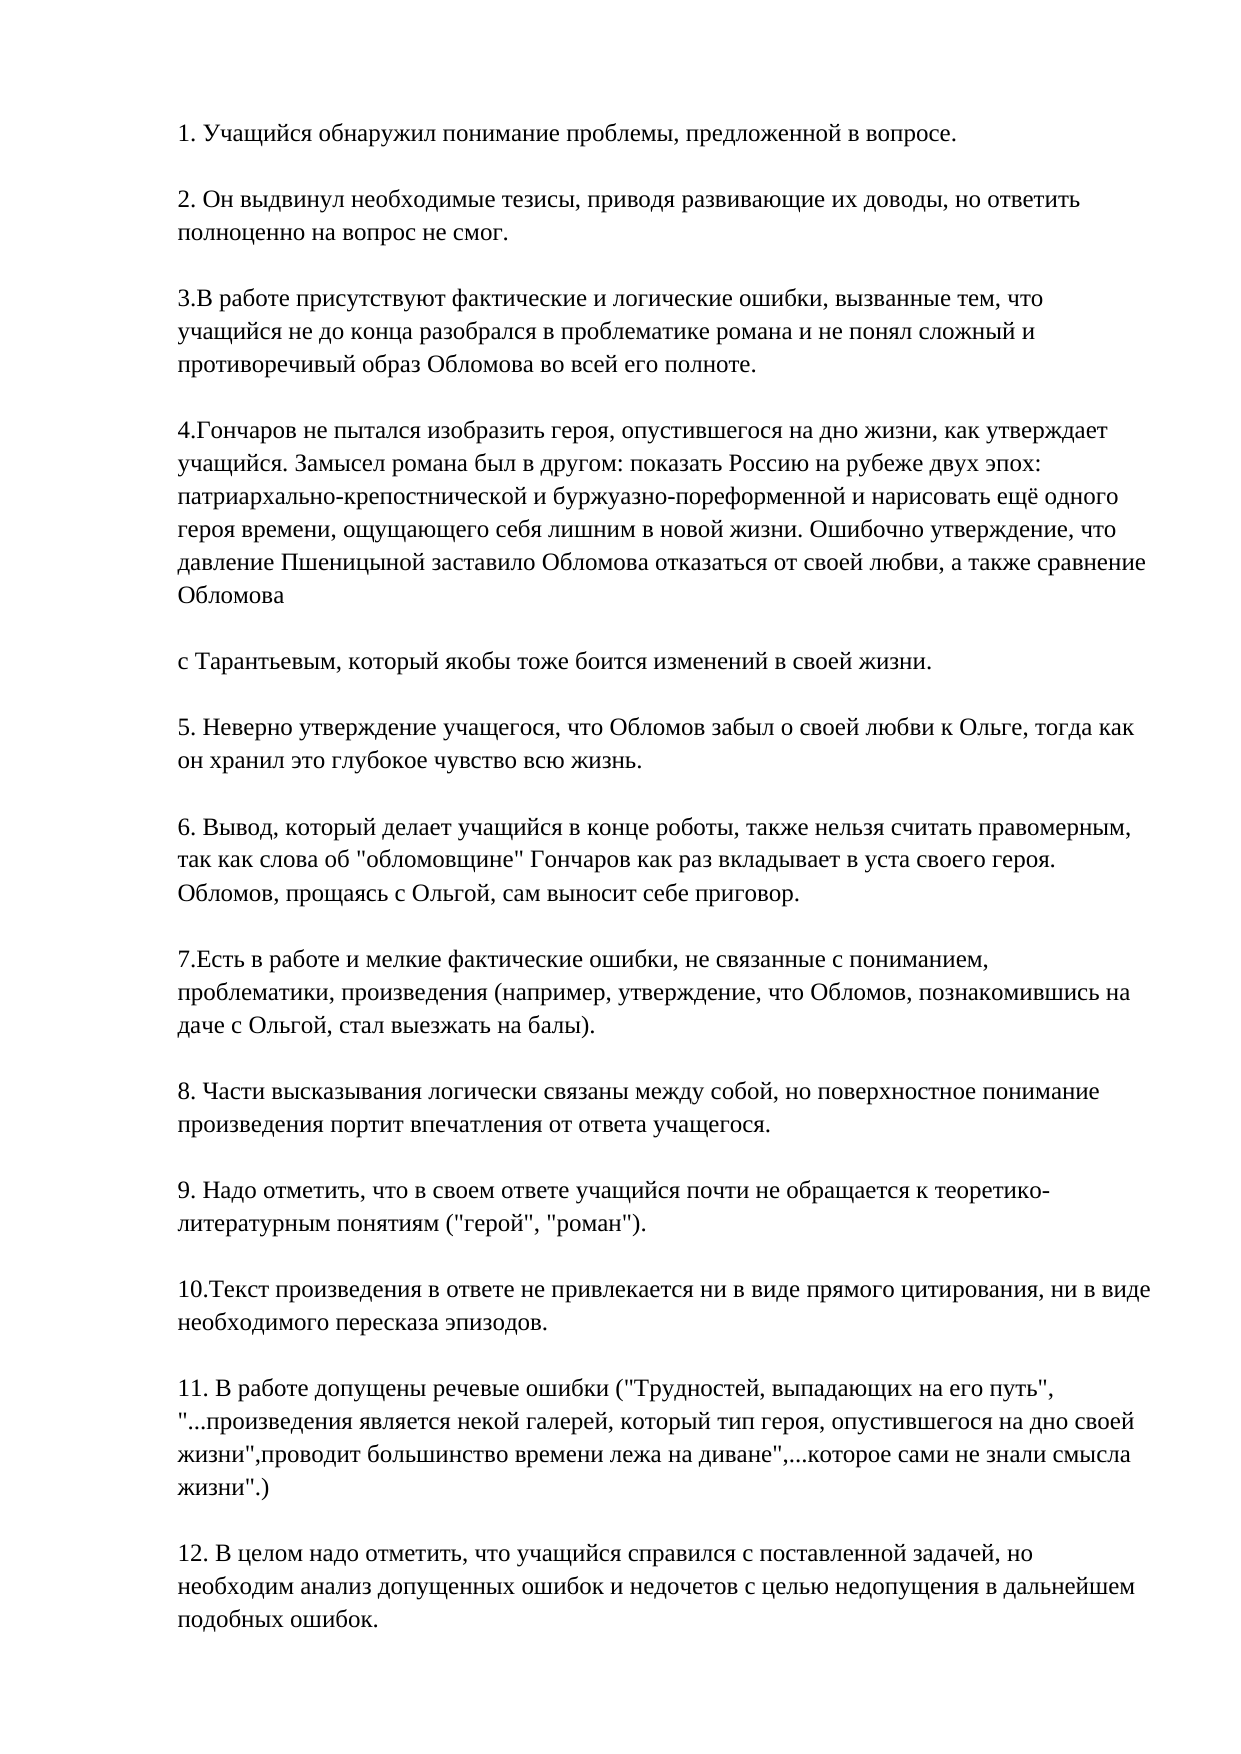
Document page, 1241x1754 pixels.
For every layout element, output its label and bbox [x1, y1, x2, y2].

text [177, 118, 1152, 1633]
